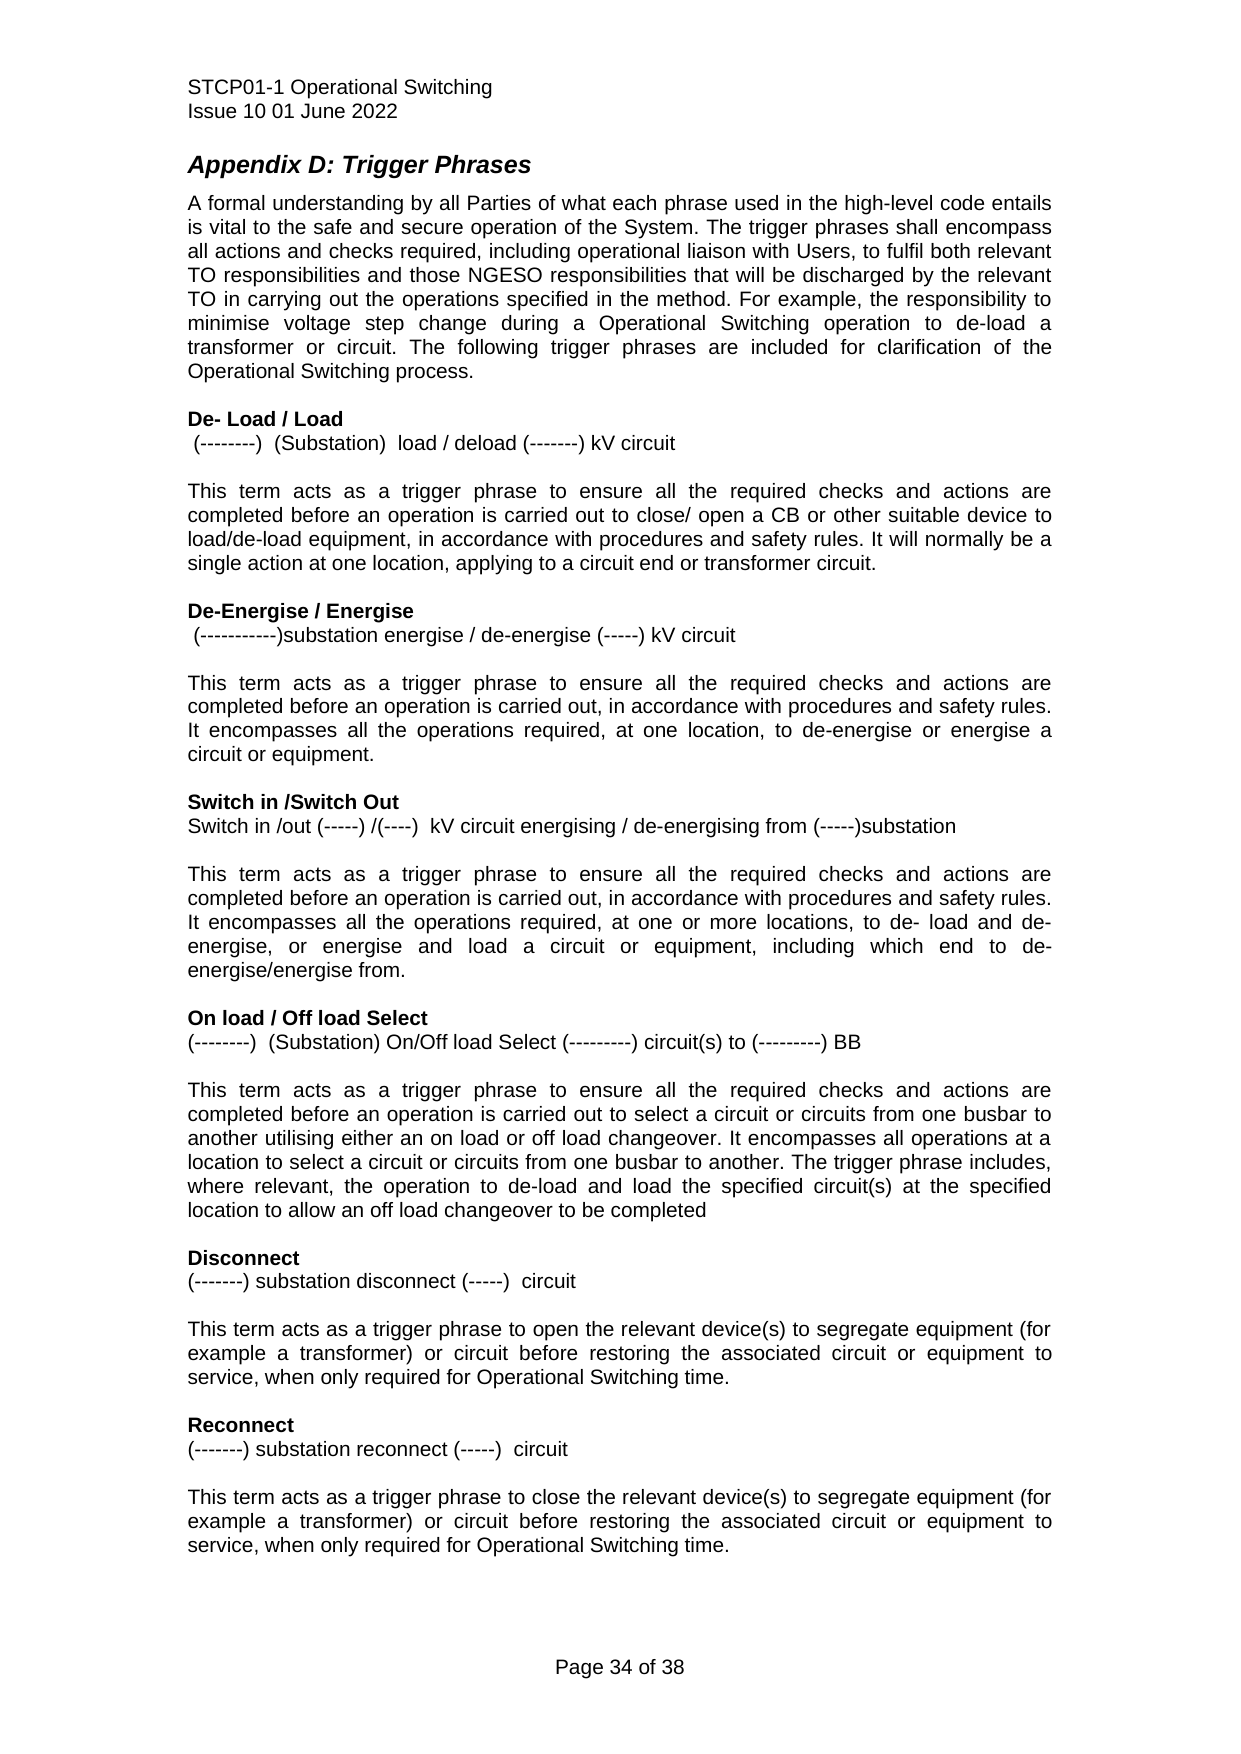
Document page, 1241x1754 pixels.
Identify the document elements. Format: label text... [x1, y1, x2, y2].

text This term acts as a trigger phrase to close the relevant device(s) to segregate equipment (for example a transformer) or circuit before restoring the associated circuit or equipment to service, when only required for Operational Switching time. [187, 1485, 1053, 1557]
text De- Load / Load [187, 407, 1053, 431]
text (--------) (Substation) On/Off load Select (---------) circuit(s) to (---------) BB [187, 1030, 1053, 1054]
subtitle Appendix D: Trigger Phrases [187, 150, 1053, 179]
text Switch in /Switch Out [187, 790, 1053, 814]
text This term acts as a trigger phrase to ensure all the required checks and actions are completed before an operation is carried out, in accordance with procedures and safety rules. It encompasses all the operations required, at one location, to de-energise or energise a circuit or equipment. [187, 670, 1053, 766]
text (-------) substation reconnect (-----) circuit [187, 1437, 1053, 1461]
text A formal understanding by all Parties of what each phrase used in the high-level code entails is vital to the safe and secure operation of the System. The trigger phrases shall encompass all actions and checks required, including operational liaison with Users, to fulfil both relevant TO responsibilities and those NGESO responsibilities that will be discharged by the relevant TO in carrying out the operations specified in the method. For example, the responsibility to minimise voltage step change during a Operational Switching operation to de-load a transformer or circuit. The following trigger phrases are included for clarification of the Operational Switching process. [187, 191, 1053, 383]
text This term acts as a trigger phrase to open the relevant device(s) to segregate equipment (for example a transformer) or circuit before restoring the associated circuit or equipment to service, when only required for Operational Switching time. [187, 1317, 1053, 1389]
text (-------) substation disconnect (-----) circuit [187, 1269, 1053, 1293]
text (--------) (Substation) load / deload (-------) kV circuit [187, 431, 1053, 455]
text This term acts as a trigger phrase to ensure all the required checks and actions are completed before an operation is carried out, in accordance with procedures and safety rules. It encompasses all the operations required, at one or more locations, to de- load and de-energise, or energise and load a circuit or equipment, including which end to de- energise/energise from. [187, 862, 1053, 982]
text On load / Off load Select [187, 1006, 1053, 1030]
text Disconnect [187, 1245, 1053, 1269]
text (-----------)substation energise / de-energise (-----) kV circuit [187, 622, 1053, 646]
text This term acts as a trigger phrase to ensure all the required checks and actions are completed before an operation is carried out to close/ open a CB or other suitable device to load/de-load equipment, in accordance with procedures and safety rules. It will normally be a single action at one location, applying to a circuit end or transformer circuit. [187, 479, 1053, 574]
text Reconnect [187, 1413, 1053, 1437]
text This term acts as a trigger phrase to ensure all the required checks and actions are completed before an operation is carried out to select a circuit or circuits from one busbar to another utilising either an on load or off load changeover. It encompasses all operations at a location to select a circuit or circuits from one busbar to another. The trigger phrase includes, where relevant, the operation to de-load and load the specified circuit(s) at the specified location to allow an off load changeover to be completed [187, 1078, 1053, 1221]
text De-Energise / Energise [187, 598, 1053, 622]
text Switch in /out (-----) /(----) kV circuit energising / de-energising from (-----)substation [187, 814, 1053, 838]
